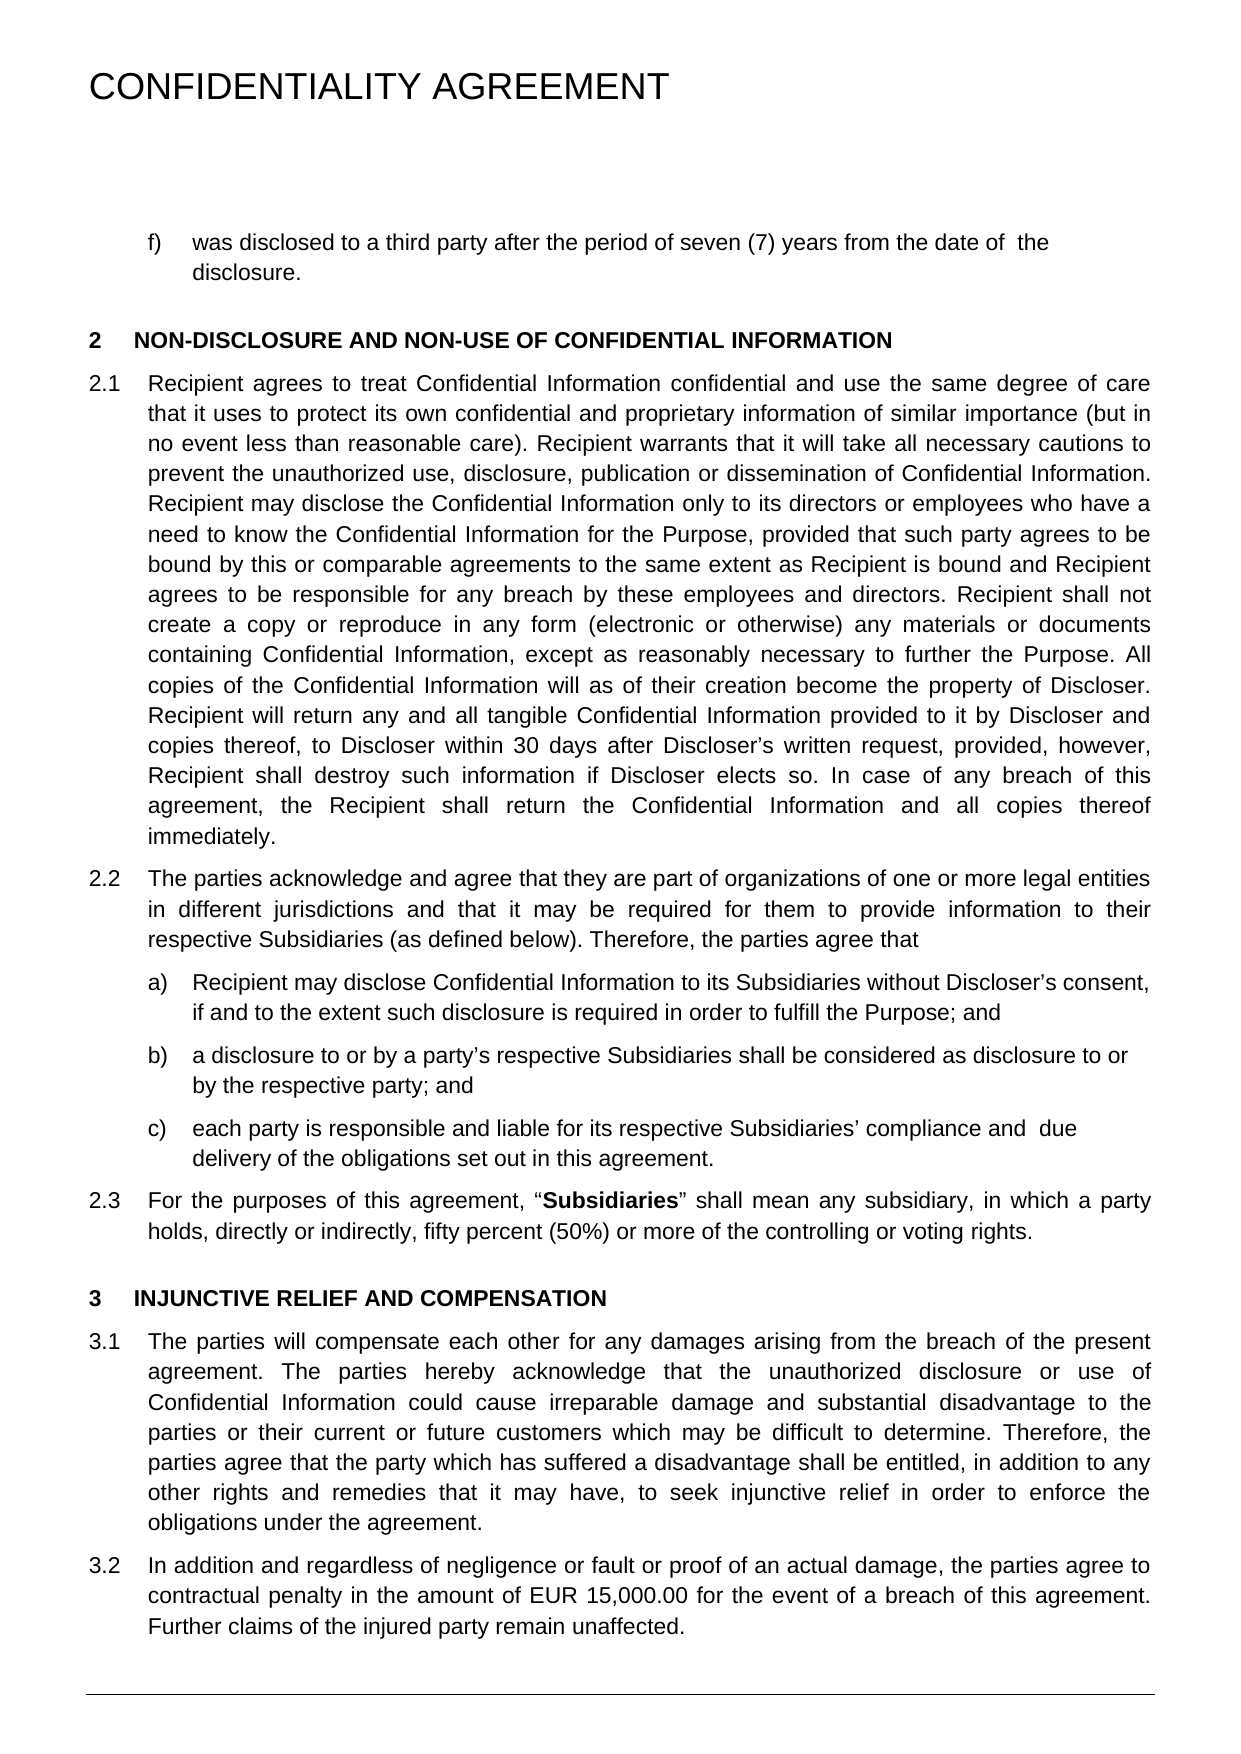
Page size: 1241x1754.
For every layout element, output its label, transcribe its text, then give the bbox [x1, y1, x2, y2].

list a disclosure to or by a party’s respective Subsidiaries shall be considered as disclosure to or by the respective party; and [148, 1042, 1152, 1098]
list Recipient agrees to treat Confidential Information confidential and use the same degree of care that it uses to protect its own confidential and proprietary information of similar importance (but in no event less than reasonable care). Recipient warrants that it will take all necessary cautions to prevent the unauthorized use, disclosure, publication or dissemination of Confidential Information. Recipient may disclose the Confidential Information only to its directors or employees who have a need to know the Confidential Information for the Purpose, provided that such party agrees to be bound by this or comparable agreements to the same extent as Recipient is bound and Recipient agrees to be responsible for any breach by these employees and directors. Recipient shall not create a copy or reproduce in any form (electronic or otherwise) any materials or documents containing Confidential Information, except as reasonably necessary to further the Purpose. All copies of the Confidential Information will as of their creation become the property of Discloser. Recipient will return any and all tangible Confidential Information provided to it by Discloser and copies thereof, to Discloser within 30 days after Discloser’s written request, provided, however, Recipient shall destroy such information if Discloser elects so. In case of any breach of this agreement, the Recipient shall return the Confidential Information and all copies thereof immediately. [89, 369, 1152, 849]
list was disclosed to a third party after the period of seven (7) years from the date of the disclosure. [148, 229, 1152, 285]
list For the purposes of this agreement, “Subsidiaries” shall mean any subsidiary, in which a party holds, directly or indirectly, fifty percent (50%) or more of the controlling or voting rights. [89, 1187, 1152, 1244]
list The parties acknowledge and agree that they are part of organizations of one or more legal entities in different jurisdictions and that it may be required for them to provide information to their respective Subsidiaries (as defined below). Therefore, the parties agree that [89, 865, 1152, 952]
subtitle INJUNCTIVE RELIEF AND COMPENSATION [89, 1285, 1223, 1311]
list In addition and regardless of negligence or fault or proof of an actual damage, the parties agree to contractual penalty in the amount of EUR 15,000.00 for the event of a breach of this agreement. Further claims of the injured party remain unaffected. [89, 1552, 1152, 1639]
list each party is responsible and liable for its respective Subsidiaries’ compliance and due delivery of the obligations set out in this agreement. [148, 1114, 1151, 1171]
list The parties will compensate each other for any damages arising from the breach of the present agreement. The parties hereby acknowledge that the unauthorized disclosure or use of Confidential Information could cause irreparable damage and substantial disadvantage to the parties or their current or future customers which may be difficult to determine. Therefore, the parties agree that the party which has suffered a disadvantage shall be entitled, in addition to any other rights and remedies that it may have, to seek injunctive relief in order to enforce the obligations under the agreement. [89, 1328, 1152, 1536]
subtitle NON-DISCLOSURE AND NON-USE OF CONFIDENTIAL INFORMATION [89, 327, 1223, 353]
list Recipient may disclose Confidential Information to its Subsidiaries without Discloser’s consent, if and to the extent such disclosure is required in order to fulfill the Purpose; and [148, 968, 1152, 1025]
